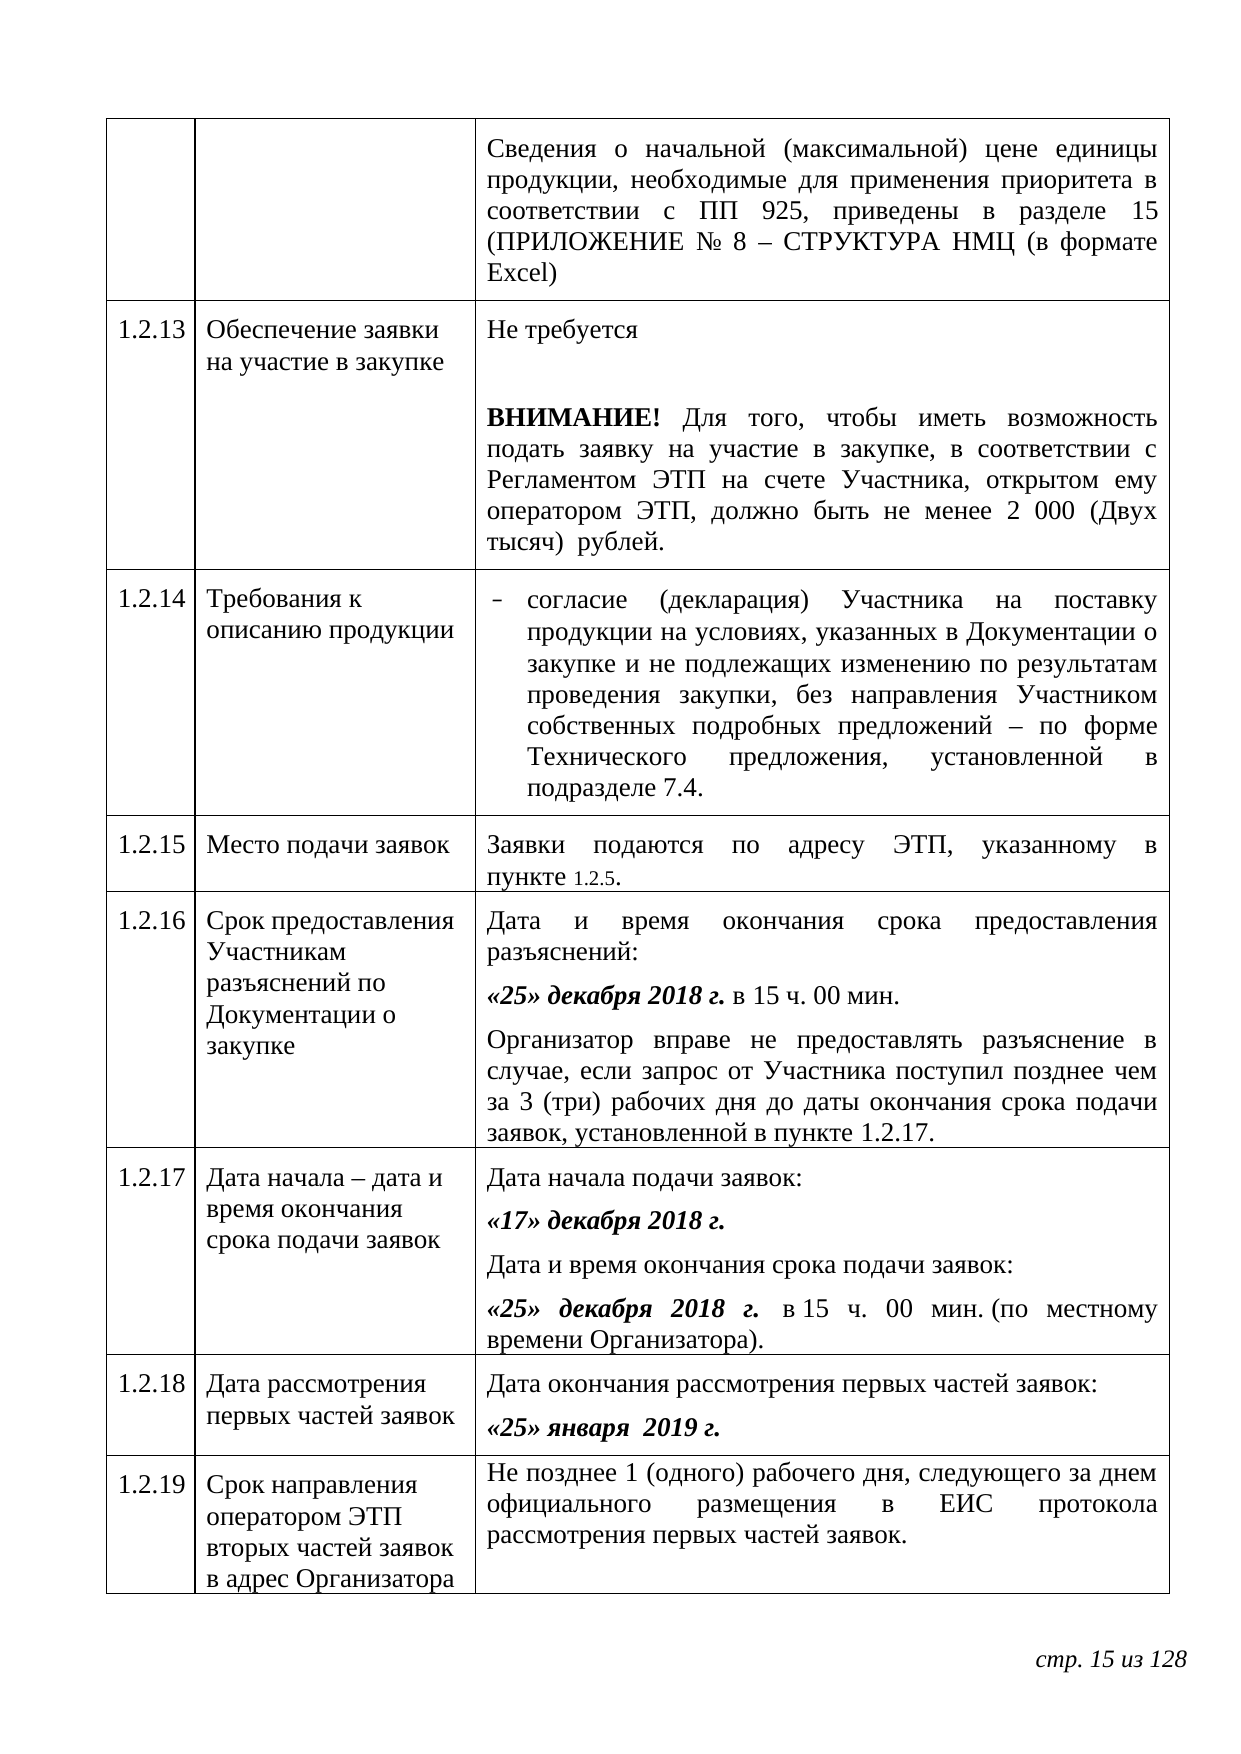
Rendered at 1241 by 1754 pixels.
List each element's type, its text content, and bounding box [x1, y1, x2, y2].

table_cell [107, 301, 194, 569]
table_cell [107, 1148, 194, 1354]
table_cell Дата начала подачи заявок: «17» декабря 2018 г. Дата и время окончания срока подачи заявок: «25» декабря 2018 г. в 15 ч. 00 мин. (по местному времени Организатора). [476, 1148, 1169, 1354]
table_cell Дата и время окончания срока предоставления разъяснений: «25» декабря 2018 г. в 15 ч. 00 мин. Организатор вправе не предоставлять разъяснение в случае, если запрос от Участника поступил позднее чем за 3 (три) рабочих дня до даты окончания срока подачи заявок, установленной в пункте 1.2.17. [476, 892, 1169, 1147]
table_cell Дата окончания рассмотрения первых частей заявок: «25» января 2019 г. [476, 1355, 1169, 1455]
table_cell [107, 1456, 194, 1593]
table_cell Срок направления оператором ЭТП вторых частей заявок в адрес Организатора [196, 1456, 475, 1593]
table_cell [196, 119, 475, 300]
table_cell Место подачи заявок [196, 816, 475, 891]
table_cell Не требуется ВНИМАНИЕ! Для того, чтобы иметь возможность подать заявку на участие в закупке, в соответствии с Регламентом ЭТП на счете Участника, открытом ему оператором ЭТП, должно быть не менее 2 000 (Двух тысяч) рублей. [476, 301, 1169, 569]
table_cell Дата рассмотрения первых частей заявок [196, 1355, 475, 1455]
table_cell Заявки подаются по адресу ЭТП, указанному в пункте 1.2.5. [476, 816, 1169, 891]
table_cell согласие (декларация) Участника на поставку продукции на условиях, указанных в Документации о закупке и не подлежащих изменению по результатам проведения закупки, без направления Участником собственных подробных предложений – по форме Технического предложения, установленной в подразделе 7.4. [476, 570, 1169, 815]
table_cell Обеспечение заявки на участие в закупке [196, 301, 475, 569]
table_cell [476, 119, 1169, 300]
table_cell [107, 816, 194, 891]
table_cell [107, 119, 194, 300]
table_cell [107, 892, 194, 1147]
table_cell [107, 1355, 194, 1455]
table_cell Не позднее 1 (одного) рабочего дня, следующего за днем официального размещения в ЕИС протокола рассмотрения первых частей заявок. [476, 1456, 1169, 1593]
table_cell Требования к описанию продукции [196, 570, 475, 815]
table_cell Дата начала – дата и время окончания срока подачи заявок [196, 1148, 475, 1354]
table_cell Срок предоставления Участникам разъяснений по Документации о закупке [196, 892, 475, 1147]
table_cell [107, 570, 194, 815]
